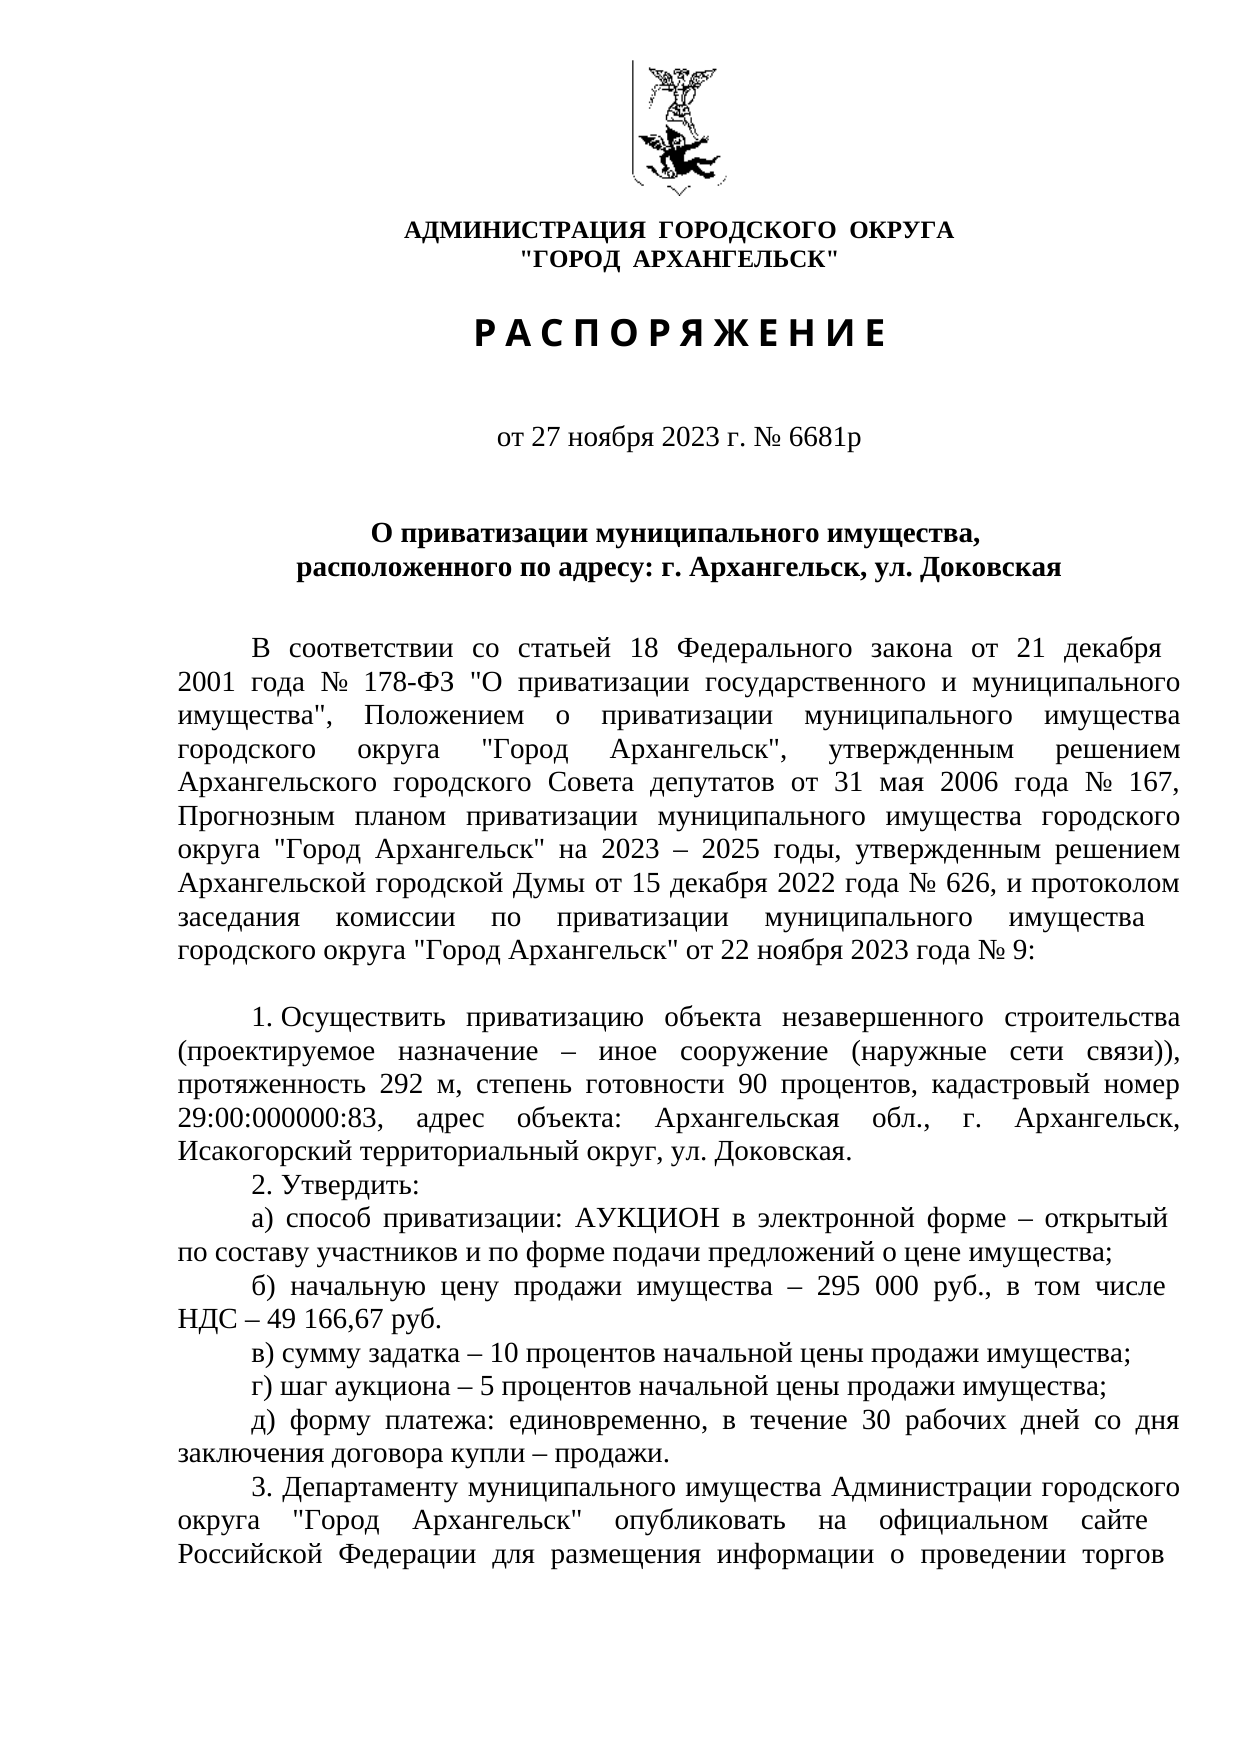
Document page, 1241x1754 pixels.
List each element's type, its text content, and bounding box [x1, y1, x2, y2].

text АДМИНИСТРАЦИЯ ГОРОДСКОГО ОКРУГА "ГОРОД АРХАНГЕЛЬСК" [177, 215, 1181, 306]
text в) сумму задатка – 10 процентов начальной цены продажи имущества; [177, 1335, 1181, 1368]
text а) способ приватизации: АУКЦИОН в электронной форме – открытый по составу участников и по форме подачи предложений о цене имущества; [177, 1201, 1181, 1268]
text г) шаг аукциона – 5 процентов начальной цены продажи имущества; [177, 1368, 1181, 1402]
text В соответствии со статьей 18 Федерального закона от 21 декабря 2001 года № 178-ФЗ "О приватизации государственного и муниципального имущества", Положением о приватизации муниципального имущества городского округа "Город Архангельск", утвержденным решением Архангельского городского Совета депутатов от 31 мая 2006 года № 167, Прогнозным планом приватизации муниципального имущества городского округа "Город Архангельск" на 2023 – 2025 годы, утвержденным решением Архангельской городской Думы от 15 декабря 2022 года № 626, и протоколом заседания комиссии по приватизации муниципального имущества городского округа "Город Архангельск" от 22 ноября 2023 года № 9: [177, 630, 1181, 966]
text О приватизации муниципального имущества, расположенного по адресу: г. Архангельск, ул. Доковская [177, 515, 1181, 582]
list Осуществить приватизацию объекта незавершенного строительства (проектируемое назначение – иное сооружение (наружные сети связи)), протяженность 292 м, степень готовности 90 процентов, кадастровый номер 29:00:000000:83, адрес объекта: Архангельская обл., г. Архангельск, Исакогорский территориальный округ, ул. Доковская. [177, 999, 1181, 1167]
list Утвердить: [177, 1167, 1181, 1201]
text от 27 ноября 2023 г. № 6681р [177, 419, 1181, 453]
text РАСПОРЯЖЕНИЕ [177, 306, 1181, 357]
text б) начальную цену продажи имущества – 295 000 руб., в том числе НДС – 49 166,67 руб. [177, 1268, 1181, 1335]
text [177, 1469, 1181, 1569]
text д) форму платежа: единовременно, в течение 30 рабочих дней со дня заключения договора купли – продажи. [177, 1402, 1181, 1469]
